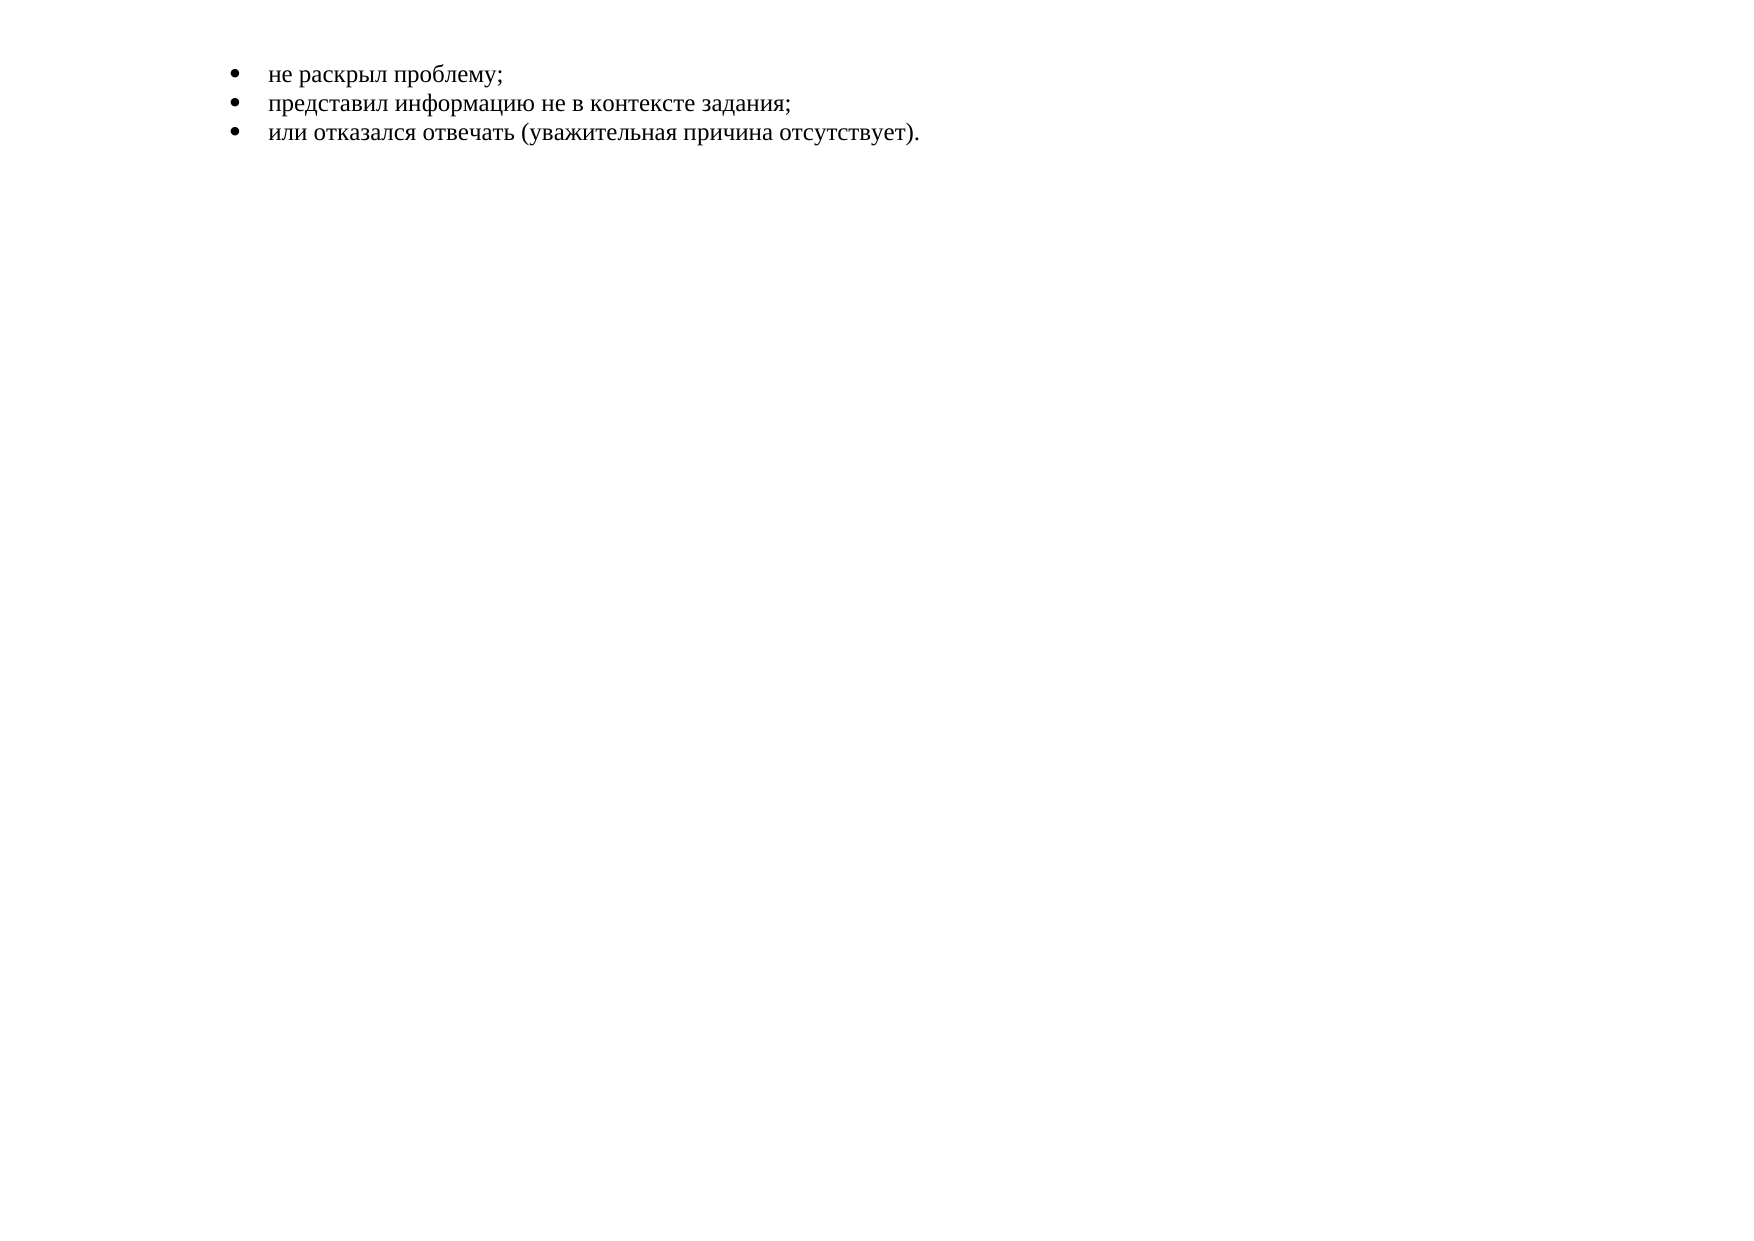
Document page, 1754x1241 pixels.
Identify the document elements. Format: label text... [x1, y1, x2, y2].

list или отказался отвечать (уважительная причина отсутствует). [231, 117, 1636, 145]
list не раскрыл проблему; [231, 59, 1636, 88]
list представил информацию не в контексте задания; [231, 88, 1636, 117]
